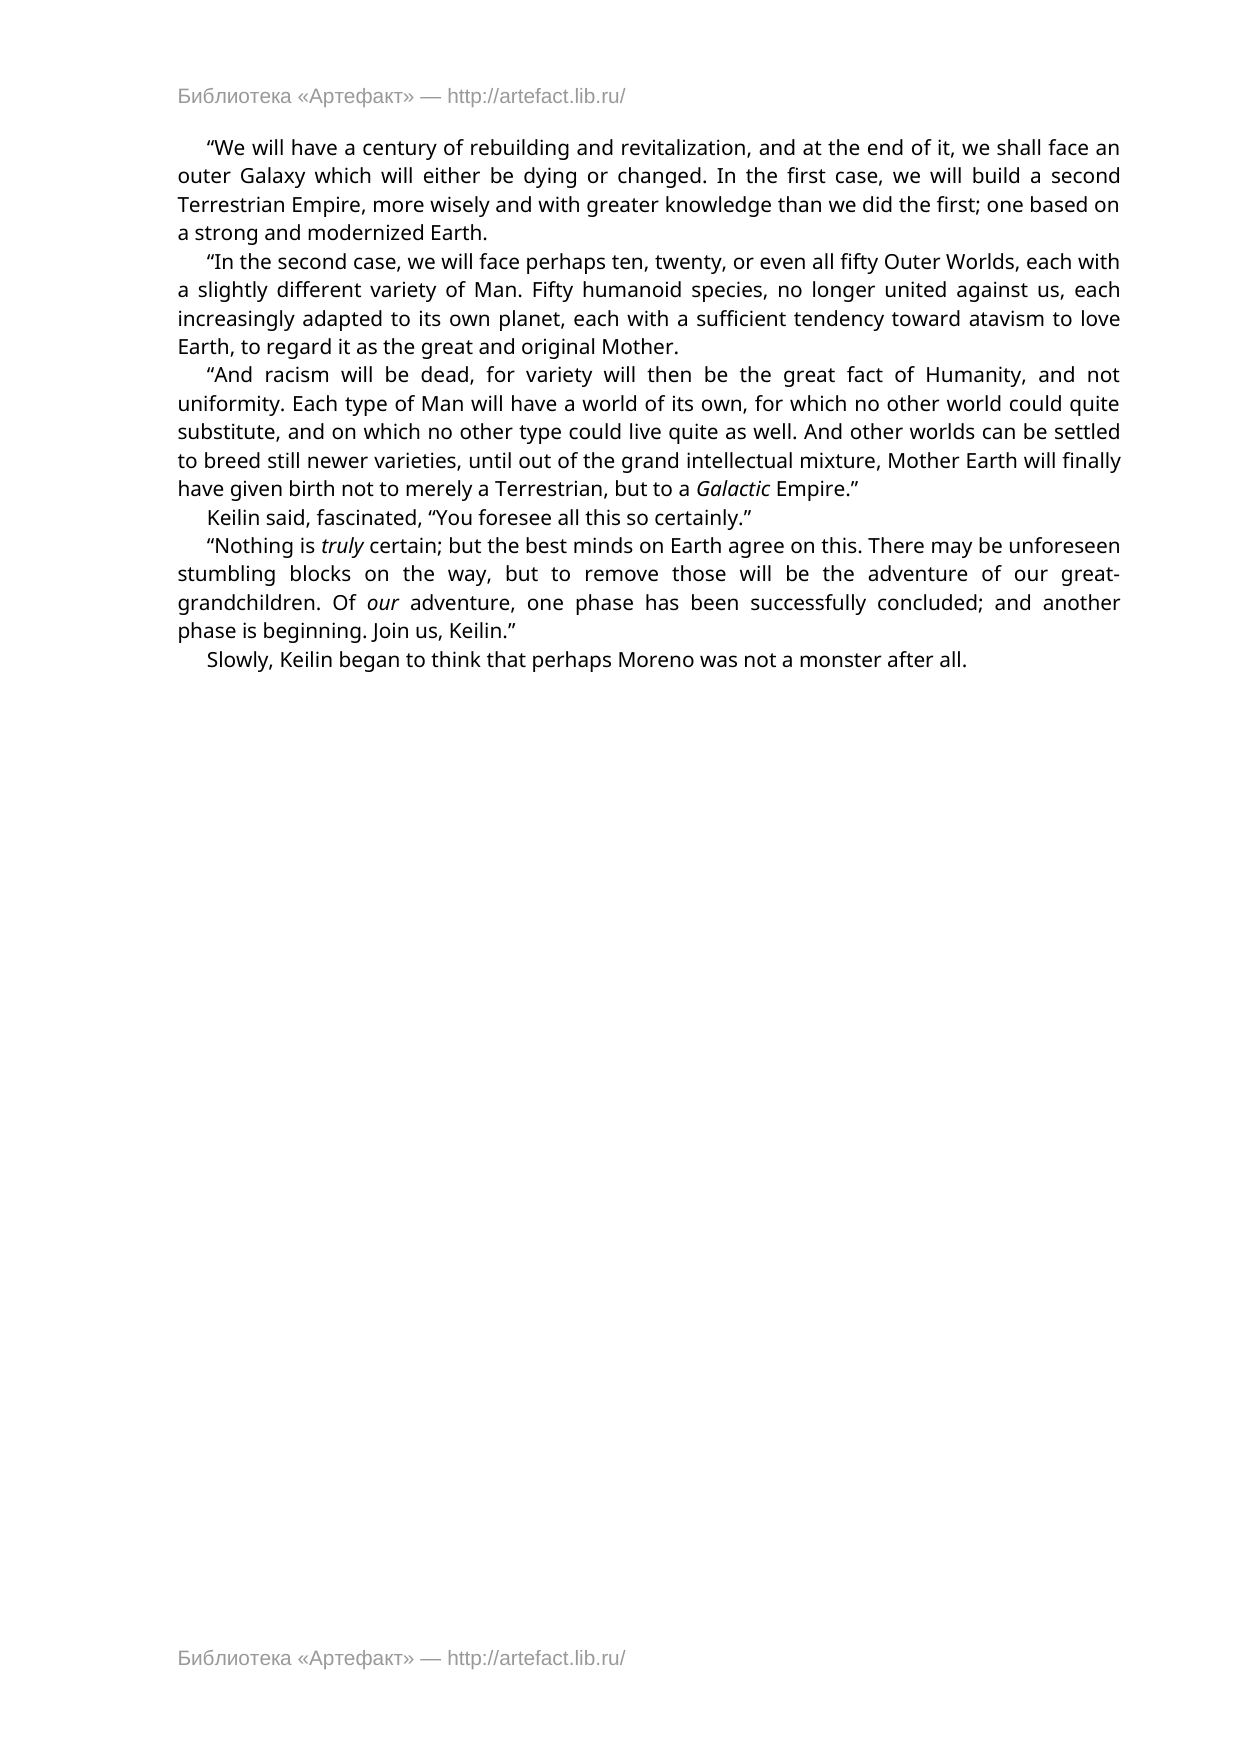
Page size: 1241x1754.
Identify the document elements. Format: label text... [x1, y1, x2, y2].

text Slowly, Keilin began to think that perhaps Moreno was not a monster after all. [177, 645, 1122, 673]
text “We will have a century of rebuilding and revitalization, and at the end of it, we shall face an outer Galaxy which will either be dying or changed. In the first case, we will build a second Terrestrian Empire, more wisely and with greater knowledge than we did the first; one based on a strong and modernized Earth. [177, 133, 1122, 247]
text “In the second case, we will face perhaps ten, twenty, or even all fifty Outer Worlds, each with a slightly different variety of Man. Fifty humanoid species, no longer united against us, each increasingly adapted to its own planet, each with a sufficient tendency toward atavism to love Earth, to regard it as the great and original Mother. [177, 247, 1122, 361]
text “And racism will be dead, for variety will then be the great fact of Humanity, and not uniformity. Each type of Man will have a world of its own, for which no other world could quite substitute, and on which no other type could live quite as well. And other worlds can be settled to breed still newer varieties, until out of the grand intellectual mixture, Mother Earth will finally have given birth not to merely a Terrestrian, but to a Galactic Empire.” [177, 361, 1122, 503]
text Keilin said, fascinated, “You foresee all this so certainly.” [177, 503, 1122, 531]
text “Nothing is truly certain; but the best minds on Earth agree on this. There may be unforeseen stumbling blocks on the way, but to remove those will be the adventure of our great-grandchildren. Of our adventure, one phase has been successfully concluded; and another phase is beginning. Join us, Keilin.” [177, 531, 1122, 645]
